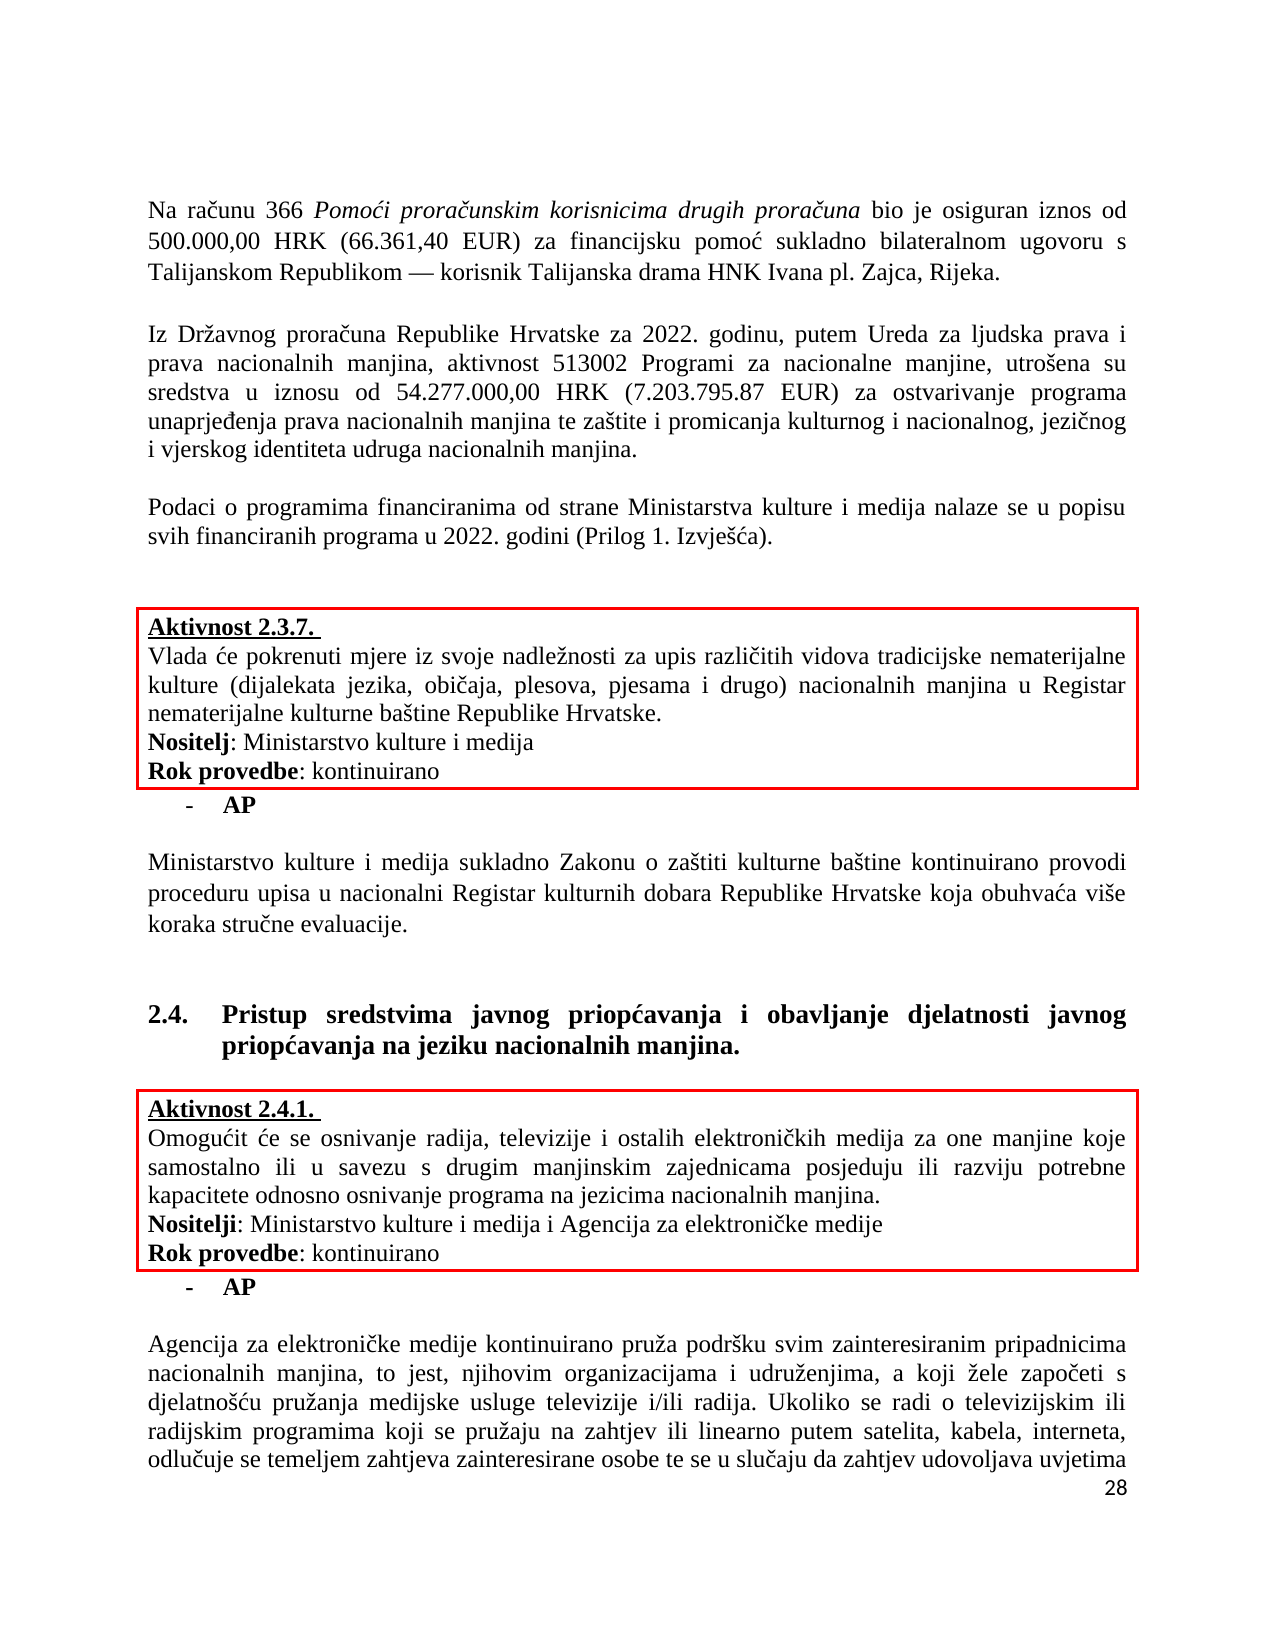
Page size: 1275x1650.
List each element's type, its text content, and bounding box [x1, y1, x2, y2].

text Vlada će pokrenuti mjere iz svoje nadležnosti za upis različitih vidova tradicijske nematerijalne kulture (dijalekata jezika, običaja, plesova, pjesama i drugo) nacionalnih manjina u Registar nematerijalne kulturne baštine Republike Hrvatske. [148, 641, 1127, 727]
text Aktivnost 2.4.1. [139, 1092, 1136, 1123]
text Iz Državnog proračuna Republike Hrvatske za 2022. godinu, putem Ureda za ljudska prava i prava nacionalnih manjina, aktivnost 513002 Programi za nacionalne manjine, utrošena su sredstva u iznosu od 54.277.000,00 HRK (7.203.795.87 EUR) za ostvarivanje programa unaprjeđenja prava nacionalnih manjina te zaštite i promicanja kulturnog i nacionalnog, jezičnog i vjerskog identiteta udruga nacionalnih manjina. [148, 319, 1127, 463]
text Nositelji: Ministarstvo kulture i medija i Agencija za elektroničke medije [148, 1209, 1127, 1233]
text Omogućit će se osnivanje radija, televizije i ostalih elektroničkih medija za one manjine koje samostalno ili u savezu s drugim manjinskim zajednicama posjeduju ili razviju potrebne kapacitete odnosno osnivanje programa na jezicima nacionalnih manjina. [148, 1123, 1127, 1209]
list AP [185, 1272, 1127, 1301]
text Na računu 366 Pomoći proračunskim korisnicima drugih proračuna bio je osiguran iznos od 500.000,00 HRK (66.361,40 EUR) za financijsku pomoć sukladno bilateralnom ugovoru s Talijanskom Republikom — korisnik Talijanska drama HNK Ivana pl. Zajca, Rijeka. [148, 195, 1127, 286]
list Pristup sredstvima javnog priopćavanja i obavljanje djelatnosti javnog priopćavanja na jeziku nacionalnih manjina. [148, 998, 1127, 1060]
list AP [185, 790, 1127, 819]
text Podaci o programima financiranima od strane Ministarstva kulture i medija nalaze se u popisu svih financiranih programa u 2022. godini (Prilog 1. Izvješća). [148, 492, 1127, 549]
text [148, 1329, 1127, 1473]
text Rok provedbe: kontinuirano [139, 1233, 1136, 1269]
text Aktivnost 2.3.7. [139, 610, 1136, 641]
text Rok provedbe: kontinuirano [139, 756, 1136, 787]
text Ministarstvo kulture i medija sukladno Zakonu o zaštiti kulturne baštine kontinuirano provodi proceduru upisa u nacionalni Registar kulturnih dobara Republike Hrvatske koja obuhvaća više koraka stručne evaluacije. [148, 847, 1127, 938]
text Nositelj: Ministarstvo kulture i medija [148, 727, 1127, 756]
